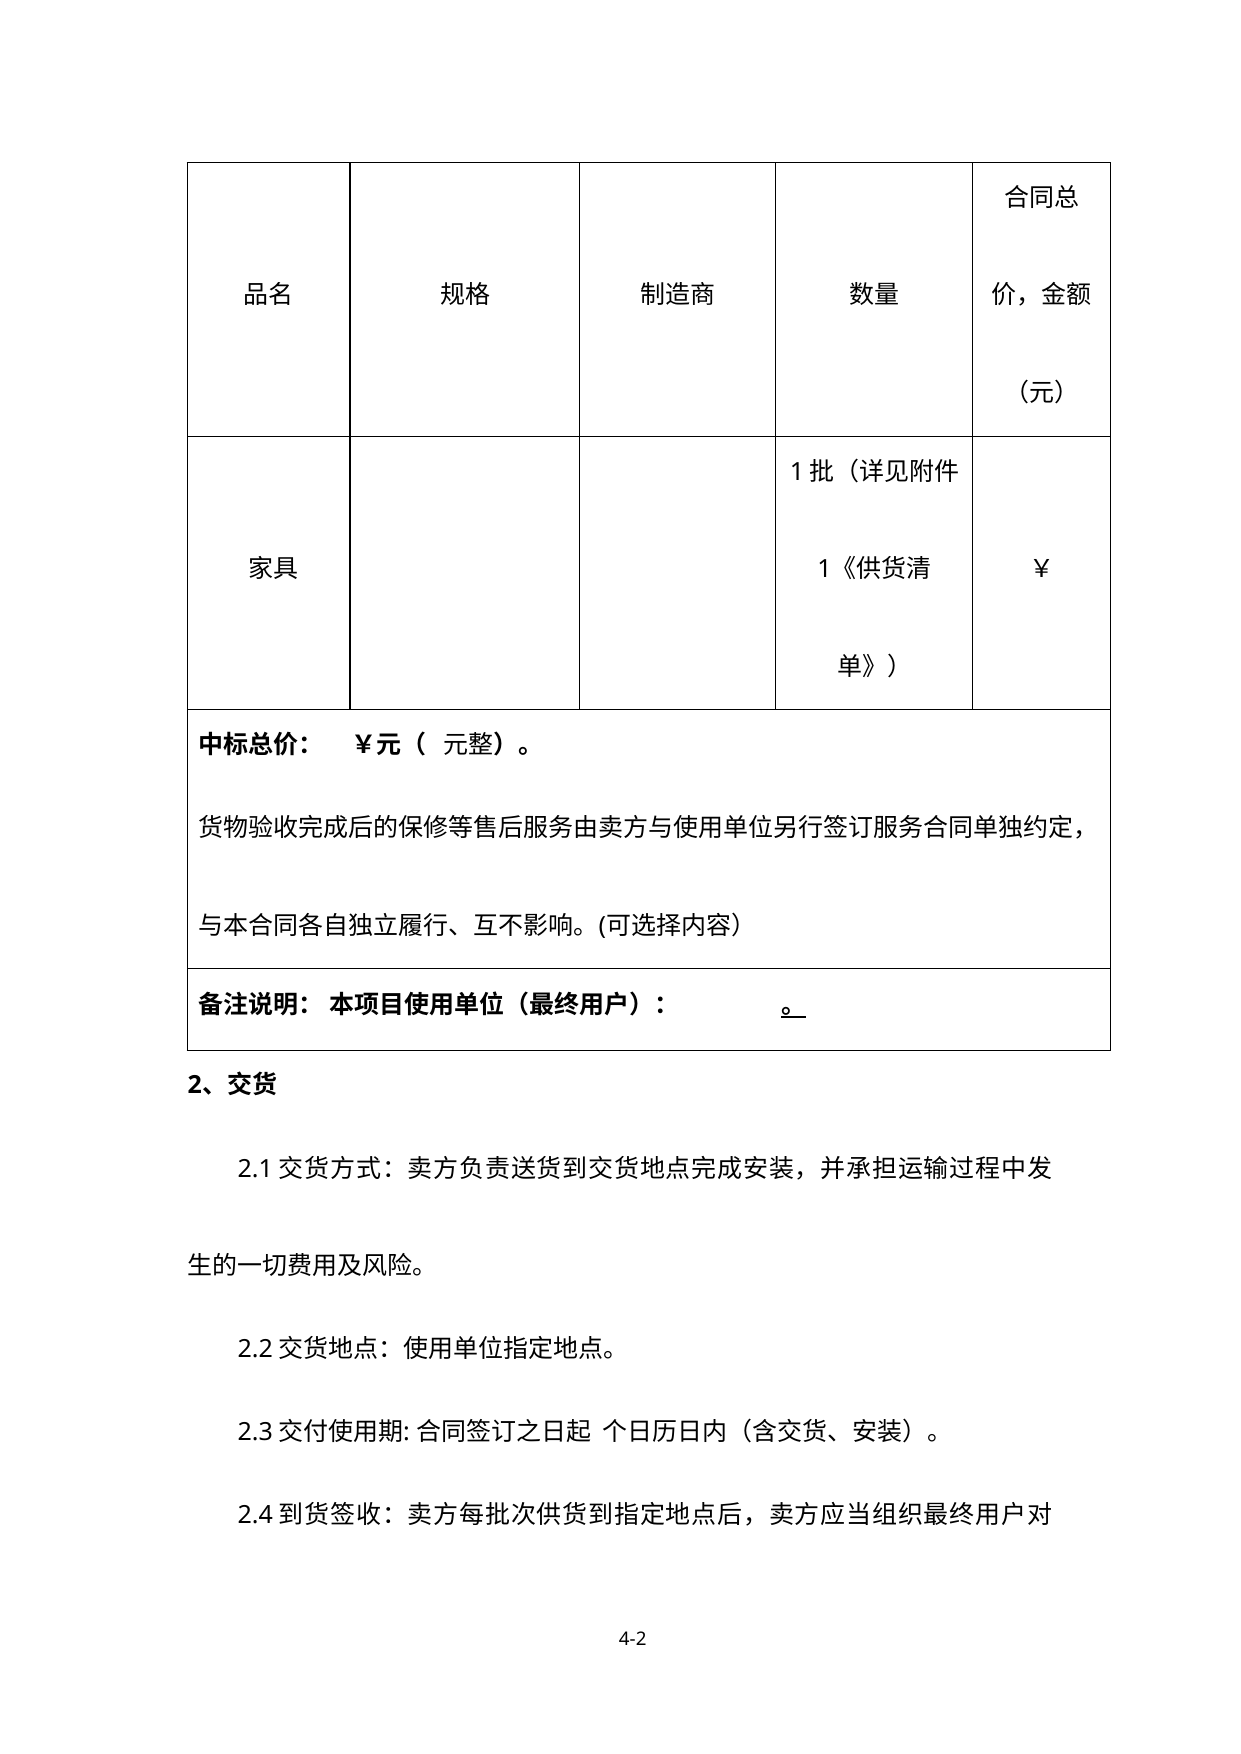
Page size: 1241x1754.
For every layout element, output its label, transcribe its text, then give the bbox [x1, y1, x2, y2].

table_cell ￥ [973, 437, 1110, 709]
text 2.1交货方式：卖方负责送货到交货地点完成安装，并承担运输过程中发生的一切费用及风险。 [187, 1134, 1053, 1296]
table_cell 备注说明： 本项目使用单位（最终用户）： 。 [188, 969, 1110, 1049]
table_cell 家具 [188, 437, 349, 709]
table_cell 1批（详见附件1《供货清单》） [776, 437, 972, 709]
table_header 数量 [776, 163, 972, 436]
text 2、交货 [187, 1051, 1053, 1116]
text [187, 1481, 1053, 1546]
table_header 品名 [188, 163, 349, 436]
table_header 制造商 [580, 163, 775, 436]
table_cell 中标总价： ￥元（ 元整）。 货物验收完成后的保修等售后服务由卖方与使用单位另行签订服务合同单独约定，与本合同各自独立履行、互不影响。(可选择内容） [188, 710, 1110, 968]
table_cell [351, 437, 579, 709]
table_header 规格 [351, 163, 579, 436]
text 2.3交付使用期: 合同签订之日起 个日历日内（含交货、安装）。 [187, 1397, 1053, 1462]
text 2.2交货地点：使用单位指定地点。 [187, 1314, 1053, 1379]
table_header 合同总价，金额（元） [973, 163, 1110, 436]
table_cell [580, 437, 775, 709]
